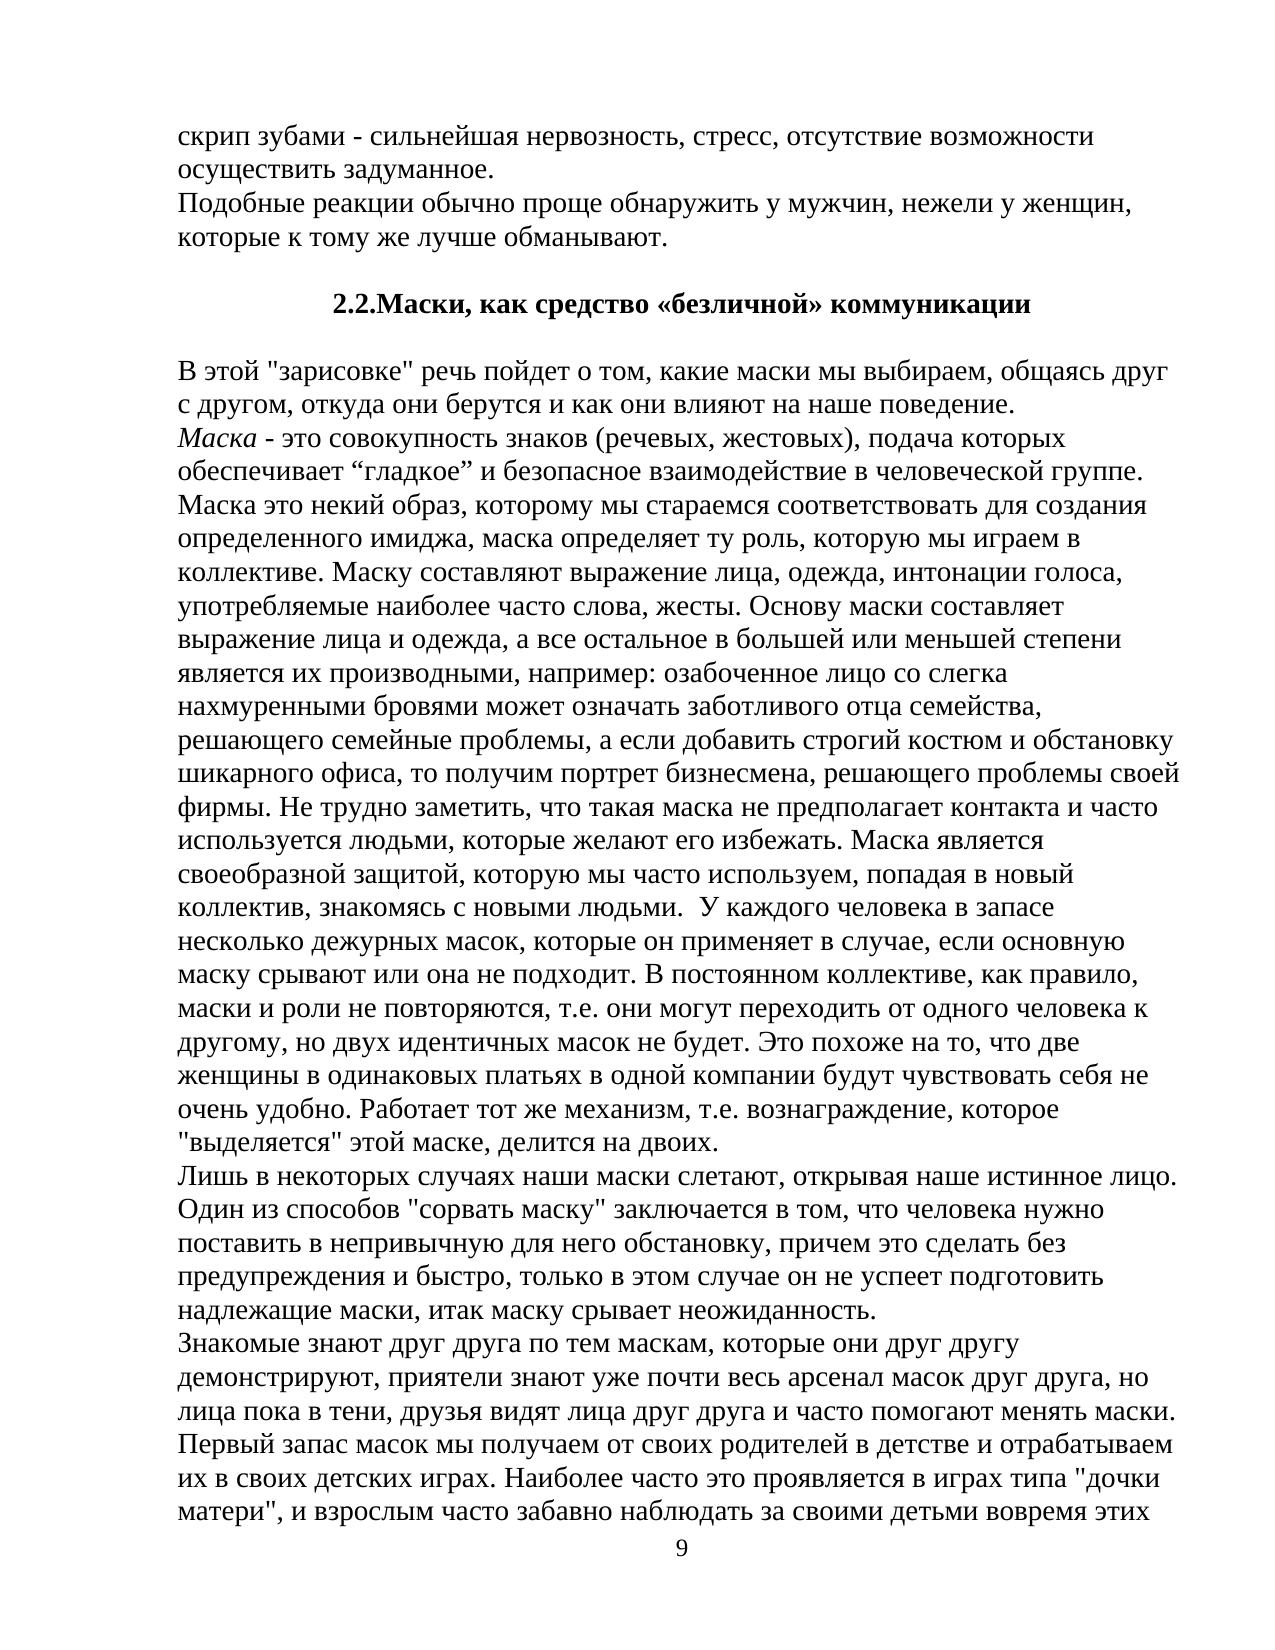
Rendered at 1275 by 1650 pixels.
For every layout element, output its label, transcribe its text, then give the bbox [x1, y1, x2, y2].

text Подобные реакции обычно проще обнаружить у мужчин, нежели у женщин, которые к тому же лучше обманывают. [177, 185, 1186, 252]
text В этой "зарисовке" речь пойдет о том, какие маски мы выбираем, общаясь друг с другом, откуда они берутся и как они влияют на наше поведение. [177, 353, 1186, 420]
text Лишь в некоторых случаях наши маски слетают, открывая наше истинное лицо. Один из способов "сорвать маску" заключается в том, что человека нужно поставить в непривычную для него обстановку, причем это сделать без предупреждения и быстро, только в этом случае он не успеет подготовить надлежащие маски, итак маску срывает неожиданность. [177, 1158, 1186, 1326]
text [177, 1426, 1186, 1527]
text скрип зубами - сильнейшая нервозность, стресс, отсутствие возможности осуществить задуманное. [177, 118, 1186, 185]
text Маска - это совокупность знаков (речевых, жестовых), подача которых обеспечивает “гладкое” и безопасное взаимодействие в человеческой группе. Маска это некий образ, которому мы стараемся соответствовать для создания определенного имиджа, маска определяет ту роль, которую мы играем в коллективе. Маску составляют выражение лица, одежда, интонации голоса, употребляемые наиболее часто слова, жесты. Основу маски составляет выражение лица и одежда, а все остальное в большей или меньшей степени является их производными, например: озабоченное лицо со слегка нахмуренными бровями может означать заботливого отца семейства, решающего семейные проблемы, а если добавить строгий костюм и обстановку шикарного офиса, то получим портрет бизнесмена, решающего проблемы своей фирмы. Не трудно заметить, что такая маска не предполагает контакта и часто используется людьми, которые желают его избежать. Маска является своеобразной защитой, которую мы часто используем, попадая в новый коллектив, знакомясь с новыми людьми. У каждого человека в запасе несколько дежурных масок, которые он применяет в случае, если основную маску срывают или она не подходит. В постоянном коллективе, как правило, маски и роли не повторяются, т.е. они могут переходить от одного человека к другому, но двух идентичных масок не будет. Это похоже на то, что две женщины в одинаковых платьях в одной компании будут чувствовать себя не очень удобно. Работает тот же механизм, т.е. вознаграждение, которое "выделяется" этой маске, делится на двоих. [177, 420, 1186, 1158]
text 2.2.Маски, как средство «безличной» коммуникации [177, 286, 1186, 319]
text Знакомые знают друг друга по тем маскам, которые они друг другу демонстрируют, приятели знают уже почти весь арсенал масок друг друга, но лица пока в тени, друзья видят лица друг друга и часто помогают менять маски. [177, 1326, 1186, 1426]
